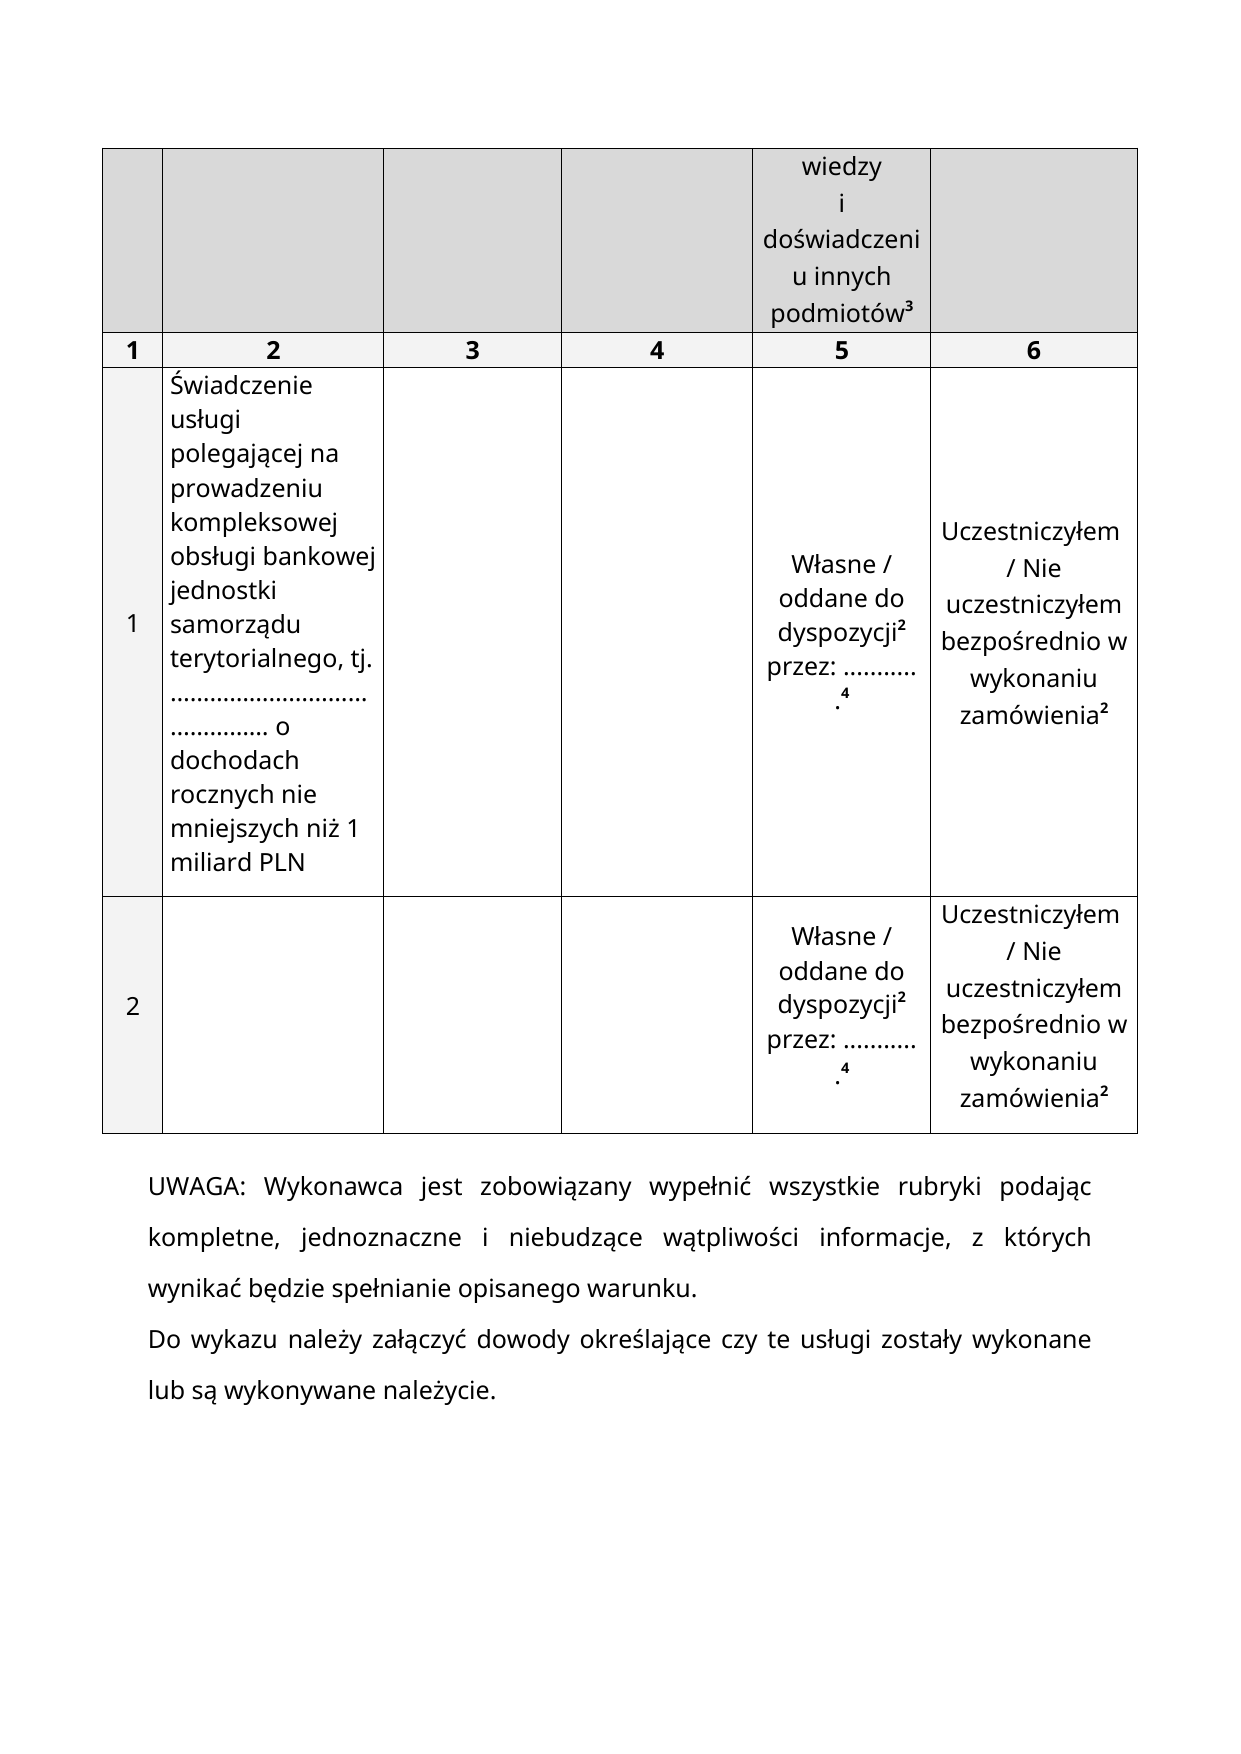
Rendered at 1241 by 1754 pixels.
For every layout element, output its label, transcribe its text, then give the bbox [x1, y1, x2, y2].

table_cell 1 [103, 368, 162, 896]
table_cell [384, 368, 561, 896]
table_cell Świadczenie usługi polegającej na prowadzeniu kompleksowej obsługi bankowej jednostki samorządu terytorialnego, tj. ……………………………………… o dochodach rocznych nie mniejszych niż 1 miliard PLN [163, 368, 383, 896]
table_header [562, 149, 752, 332]
table_cell Własne / oddane do dyspozycji2 przez: ............4 [753, 368, 930, 896]
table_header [163, 149, 383, 332]
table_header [931, 149, 1137, 332]
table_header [753, 149, 930, 332]
table_cell [562, 368, 752, 896]
text Do wykazu należy załączyć dowody określające czy te usługi zostały wykonane lub są wykonywane należycie. [148, 1322, 1093, 1407]
table_cell 2 [163, 333, 383, 367]
table_header L.p. [103, 149, 162, 332]
table_cell [562, 897, 752, 1133]
table_cell Uczestniczyłem / Nie uczestniczyłem bezpośrednio w wykonaniu zamówienia2 [931, 897, 1137, 1133]
text UWAGA: Wykonawca jest zobowiązany wypełnić wszystkie rubryki podając kompletne, jednoznaczne i niebudzące wątpliwości informacje, z których wynikać będzie spełnianie opisanego warunku. [148, 1168, 1093, 1304]
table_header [384, 149, 561, 332]
table_cell Uczestniczyłem / Nie uczestniczyłem bezpośrednio w wykonaniu zamówienia2 [931, 368, 1137, 896]
table_cell [384, 897, 561, 1133]
table_cell 6 [931, 333, 1137, 367]
table_cell 2 [103, 897, 162, 1133]
table_cell 3 [384, 333, 561, 367]
table_cell 4 [562, 333, 752, 367]
table_cell [163, 897, 383, 1133]
table_cell 1 [103, 333, 162, 367]
table_cell 5 [753, 333, 930, 367]
table_cell Własne / oddane do dyspozycji2 przez: ............4 [753, 897, 930, 1133]
